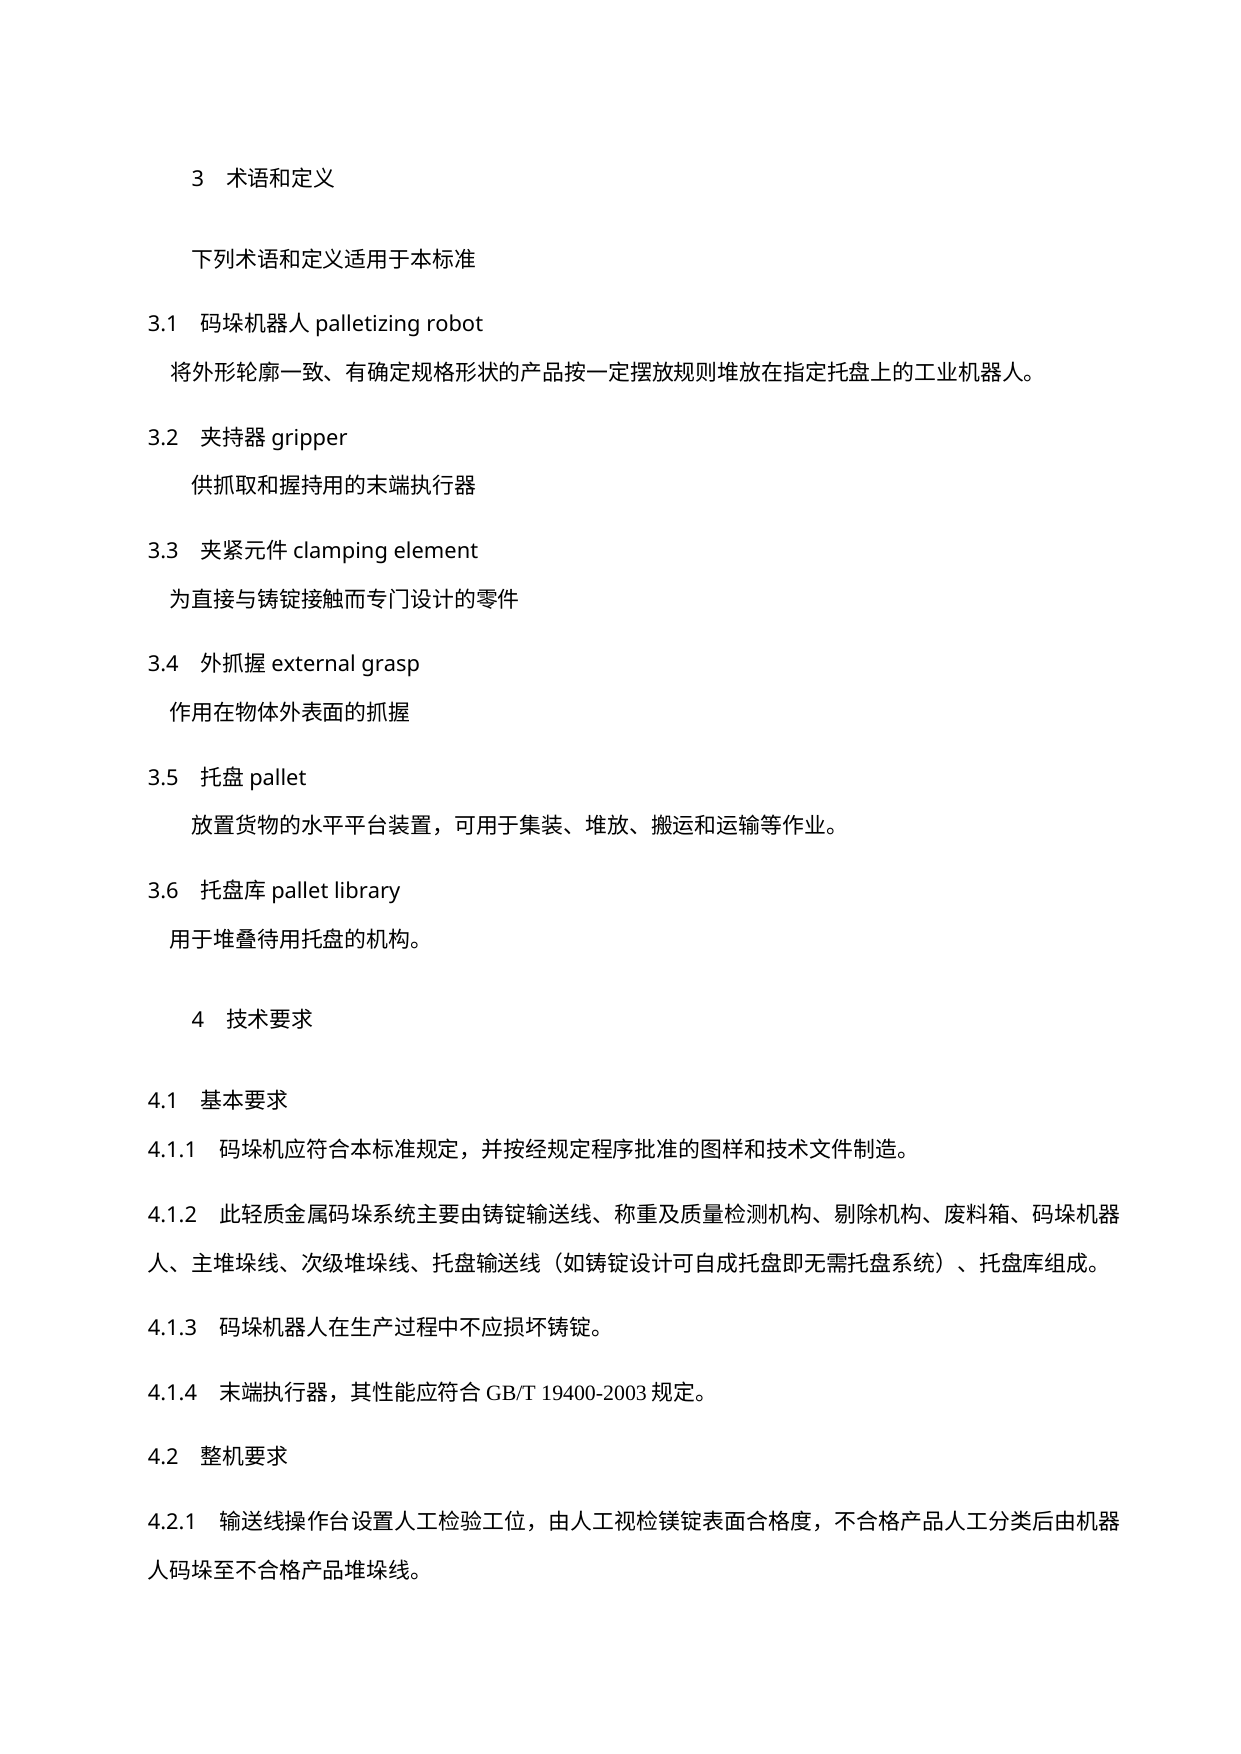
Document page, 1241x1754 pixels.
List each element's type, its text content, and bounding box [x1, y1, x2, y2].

text 供抓取和握持用的末端执行器 [148, 468, 1122, 501]
text 用于堆叠待用托盘的机构。 [148, 921, 1122, 954]
text 下列术语和定义适用于本标准 [148, 241, 1122, 274]
text 作用在物体外表面的抓握 [148, 695, 1122, 727]
text 基本要求 [148, 1083, 1122, 1116]
text 技术要求 [148, 1002, 1122, 1035]
text 外抓握 external grasp [148, 646, 1122, 678]
text 术语和定义 [148, 161, 1122, 193]
text 整机要求 [148, 1439, 1122, 1471]
text 为直接与铸锭接触而专门设计的零件 [148, 581, 1122, 614]
text 码垛机器人 palletizing robot [148, 306, 1122, 338]
text 放置货物的水平平台装置，可用于集装、堆放、搬运和运输等作业。 [148, 808, 1122, 841]
text 托盘 pallet [148, 759, 1122, 792]
text 将外形轮廓一致、有确定规格形状的产品按一定摆放规则堆放在指定托盘上的工业机器人。 [148, 355, 1122, 387]
text 码垛机应符合本标准规定，并按经规定程序批准的图样和技术文件制造。 [148, 1132, 1122, 1164]
text 托盘库 pallet library [148, 873, 1122, 905]
text 夹持器 gripper [148, 419, 1122, 452]
text 码垛机器人在生产过程中不应损坏铸锭。 [148, 1310, 1122, 1342]
text 此轻质金属码垛系统主要由铸锭输送线、称重及质量检测机构、剔除机构、废料箱、码垛机器人、主堆垛线、次级堆垛线、托盘输送线（如铸锭设计可自成托盘即无需托盘系统）、托盘库组成。 [148, 1196, 1122, 1278]
text 末端执行器，其性能应符合GB/T 19400-2003规定。 [148, 1374, 1122, 1407]
text 输送线操作台设置人工检验工位，由人工视检镁锭表面合格度，不合格产品人工分类后由机器人码垛至不合格产品堆垛线。 [148, 1503, 1122, 1585]
text 夹紧元件 clamping element [148, 533, 1122, 565]
